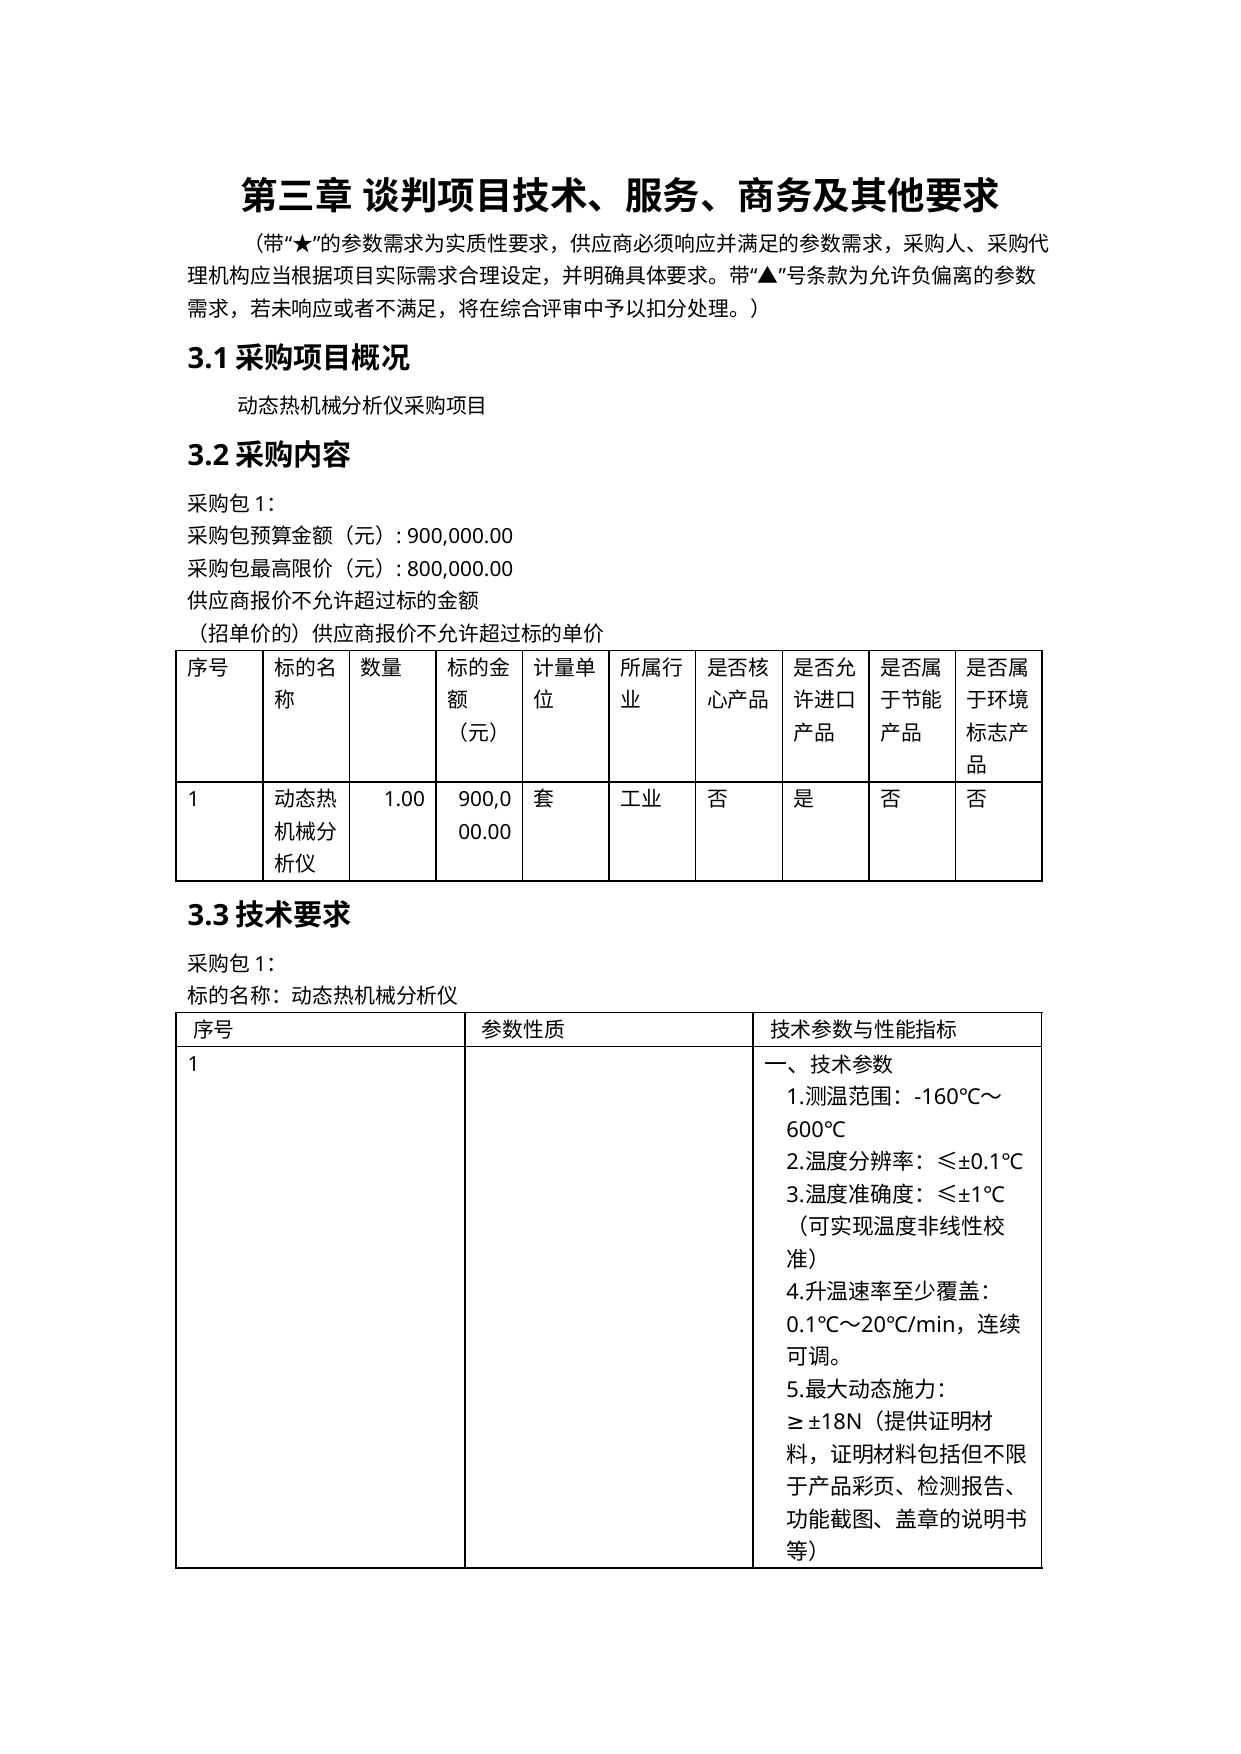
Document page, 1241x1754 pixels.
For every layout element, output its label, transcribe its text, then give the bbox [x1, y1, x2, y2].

table_cell 1.00 [350, 783, 435, 880]
text 3.1采购项目概况 [187, 324, 1053, 389]
table_cell 否 [696, 783, 782, 880]
table_cell 1 [177, 1047, 464, 1567]
text 第三章 谈判项目技术、服务、商务及其他要求 [187, 162, 1053, 227]
table_cell 否 [870, 783, 955, 880]
table_header 数量 [350, 651, 435, 781]
table_cell 1 [177, 783, 262, 880]
text 3.2采购内容 [187, 422, 1053, 487]
text 动态热机械分析仪采购项目 [187, 389, 1053, 422]
table_cell 工业 [610, 783, 695, 880]
table_cell 是 [783, 783, 868, 880]
table_header 计量单位 [523, 651, 608, 781]
text 3.3技术要求 [187, 882, 1053, 947]
table_header 标的金额 （元） [437, 651, 522, 781]
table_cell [754, 1047, 1041, 1567]
table_cell 否 [956, 783, 1041, 880]
text 供应商报价不允许超过标的金额 [187, 584, 1053, 617]
table_header 技术参数与性能指标 [754, 1013, 1041, 1046]
text （招单价的）供应商报价不允许超过标的单价 [187, 617, 1053, 649]
text 采购包预算金额（元）: 900,000.00 [187, 519, 1053, 552]
table_cell [466, 1047, 752, 1567]
text 标的名称：动态热机械分析仪 [187, 979, 1053, 1012]
text 采购包1： [187, 947, 1053, 979]
text （带“★”的参数需求为实质性要求，供应商必须响应并满足的参数需求，采购人、采购代理机构应当根据项目实际需求合理设定，并明确具体要求。带“▲”号条款为允许负偏离的参数需求，若未响应或者不满足，将在综合评审中予以扣分处理。） [187, 227, 1053, 324]
table_header 参数性质 [466, 1013, 752, 1046]
table_cell 900,000.00 [437, 783, 522, 880]
text 采购包最高限价（元）: 800,000.00 [187, 552, 1053, 584]
table_cell 动态热机械分析仪 [264, 783, 349, 880]
table_header 序号 [177, 651, 262, 781]
table_header 是否属于环境标志产品 [956, 651, 1041, 781]
table_header 是否属于节能产品 [870, 651, 955, 781]
table_cell 套 [523, 783, 608, 880]
table_header 是否核心产品 [696, 651, 782, 781]
text 采购包1： [187, 487, 1053, 519]
table_header 是否允许进口产品 [783, 651, 868, 781]
table_header 所属行业 [610, 651, 695, 781]
table_header 标的名称 [264, 651, 349, 781]
table_header 序号 [177, 1013, 464, 1046]
